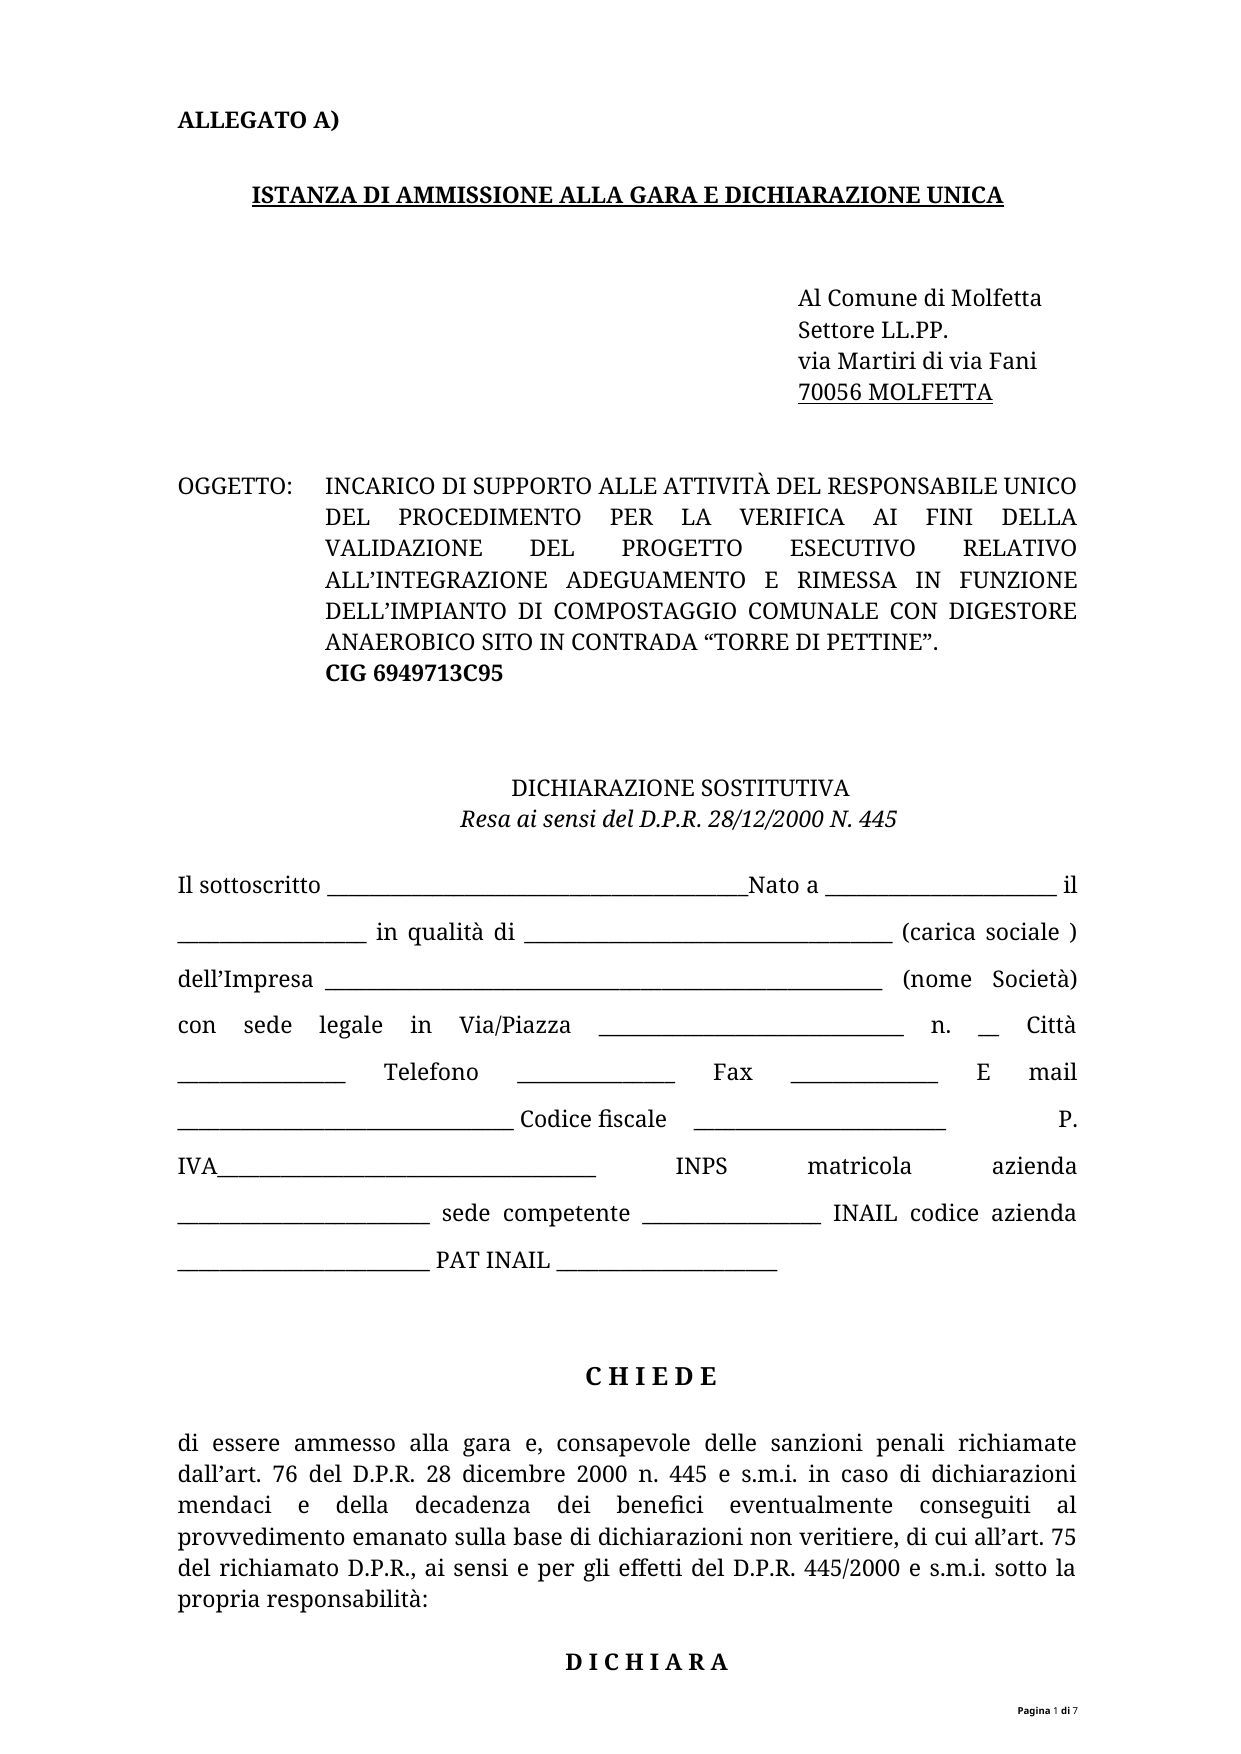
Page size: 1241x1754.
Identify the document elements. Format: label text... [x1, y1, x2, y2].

text ISTANZA DI AMMISSIONE ALLA GARA E DICHIARAZIONE UNICA [177, 178, 1078, 210]
text C H I E D E [177, 1359, 1124, 1393]
text di essere ammesso alla gara e, consapevole delle sanzioni penali richiamate dall’art. 76 del D.P.R. 28 dicembre 2000 n. 445 e s.m.i. in caso di dichiarazioni mendaci e della decadenza dei benefici eventualmente conseguiti al provvedimento emanato sulla base di dichiarazioni non veritiere, di cui all’art. 75 del richiamato D.P.R., ai sensi e per gli effetti del D.P.R. 445/2000 e s.m.i. sotto la propria responsabilità: [177, 1427, 1078, 1614]
text CIG 6949713C95 [325, 657, 1078, 688]
text D I C H I A R A [215, 1646, 1078, 1677]
subtitle DICHIARAZIONE SOSTITUTIVA [177, 772, 1183, 803]
text 70056 MOLFETTA [797, 376, 1078, 407]
subtitle Resa ai sensi del D.P.R. 28/12/2000 N. 445 [177, 803, 1183, 837]
text ALLEGATO A) [177, 103, 1078, 135]
text Il sottoscritto ________________________________________Nato a ______________________ il __________________ in qualità di ___________________________________ (carica sociale ) dell’Impresa _____________________________________________________ (nome Società) con sede legale in Via/Piazza _____________________________ n. __ Città ________________ Telefono _______________ Fax ______________ E mail ________________________________ Codice fiscale ________________________ P. IVA____________________________________ INPS matricola azienda ________________________ sede competente _________________ INAIL codice azienda ________________________ PAT INAIL _____________________ [177, 869, 1078, 1275]
text Al Comune di Molfetta [797, 282, 1078, 313]
text Settore LL.PP. [797, 313, 1078, 345]
text via Martiri di via Fani [797, 345, 1078, 376]
text OGGETTO: INCARICO DI SUPPORTO ALLE ATTIVITÀ DEL RESPONSABILE UNICO DEL PROCEDIMENTO PER LA VERIFICA AI FINI DELLA VALIDAZIONE DEL PROGETTO ESECUTIVO RELATIVO ALL’INTEGRAZIONE ADEGUAMENTO E RIMESSA IN FUNZIONE DELL’IMPIANTO DI COMPOSTAGGIO COMUNALE CON DIGESTORE ANAEROBICO SITO IN CONTRADA “TORRE DI PETTINE”. [177, 470, 1078, 657]
